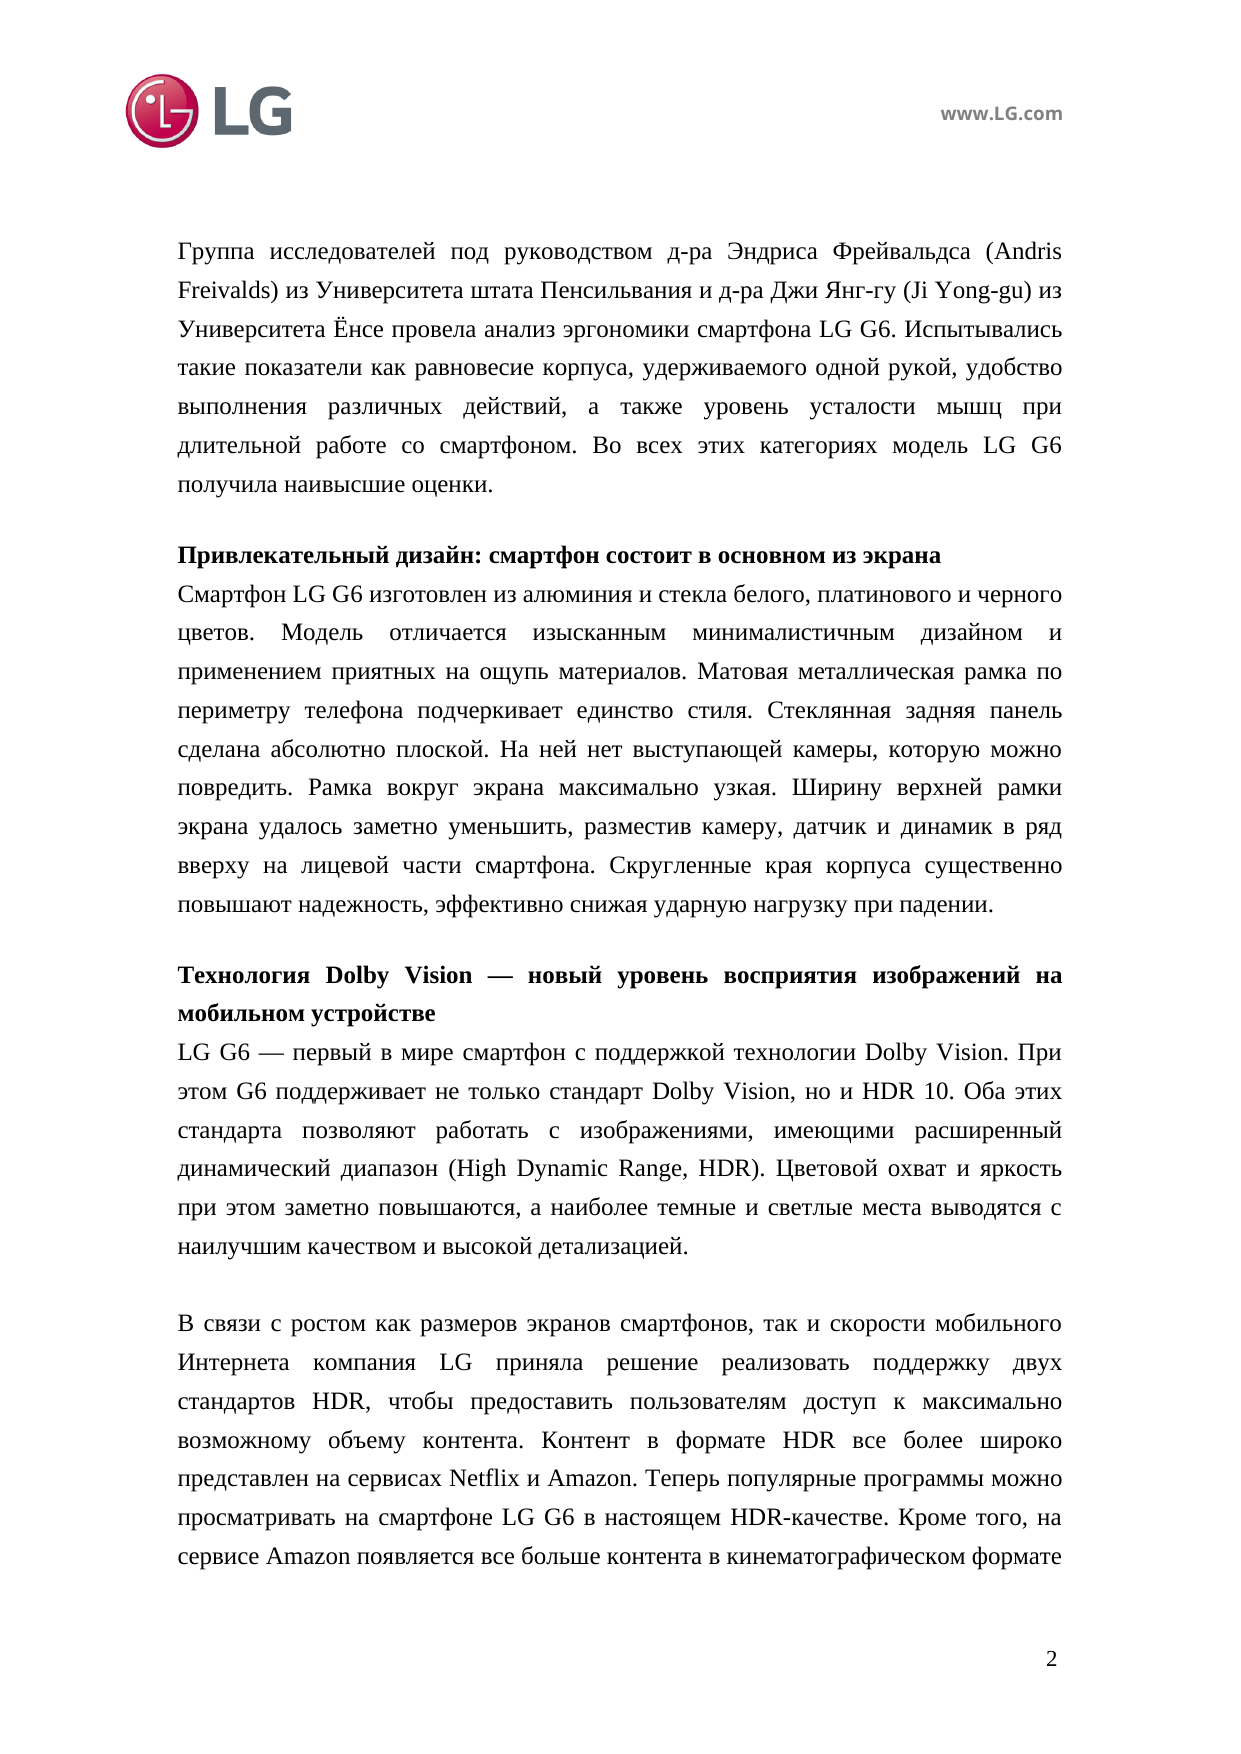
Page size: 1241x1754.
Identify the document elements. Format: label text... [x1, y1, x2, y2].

text Смартфон LG G6 изготовлен из алюминия и стекла белого, платинового и черного цветов. Модель отличается изысканным минималистичным дизайном и применением приятных на ощупь материалов. Матовая металлическая рамка по периметру телефона подчеркивает единство стиля. Стеклянная задняя панель сделана абсолютно плоской. На ней нет выступающей камеры, которую можно повредить. Рамка вокруг экрана максимально узкая. Ширину верхней рамки экрана удалось заметно уменьшить, разместив камеру, датчик и динамик в ряд вверху на лицевой части смартфона. Скругленные края корпуса существенно повышают надежность, эффективно снижая ударную нагрузку при падении. [177, 579, 1063, 917]
text Технология Dolby Vision — новый уровень восприятия изображений на мобильном устройстве [177, 960, 1063, 1027]
text Привлекательный дизайн: смартфон состоит в основном из экрана [177, 540, 1063, 569]
text LG G6 — первый в мире смартфон с поддержкой технологии Dolby Vision. При этом G6 поддерживает не только стандарт Dolby Vision, но и HDR 10. Оба этих стандарта позволяют работать с изображениями, имеющими расширенный динамический диапазон (High Dynamic Range, HDR). Цветовой охват и яркость при этом заметно повышаются, а наиболее темные и светлые места выводятся с наилучшим качеством и высокой детализацией. [177, 1037, 1063, 1260]
picture [123, 72, 296, 152]
